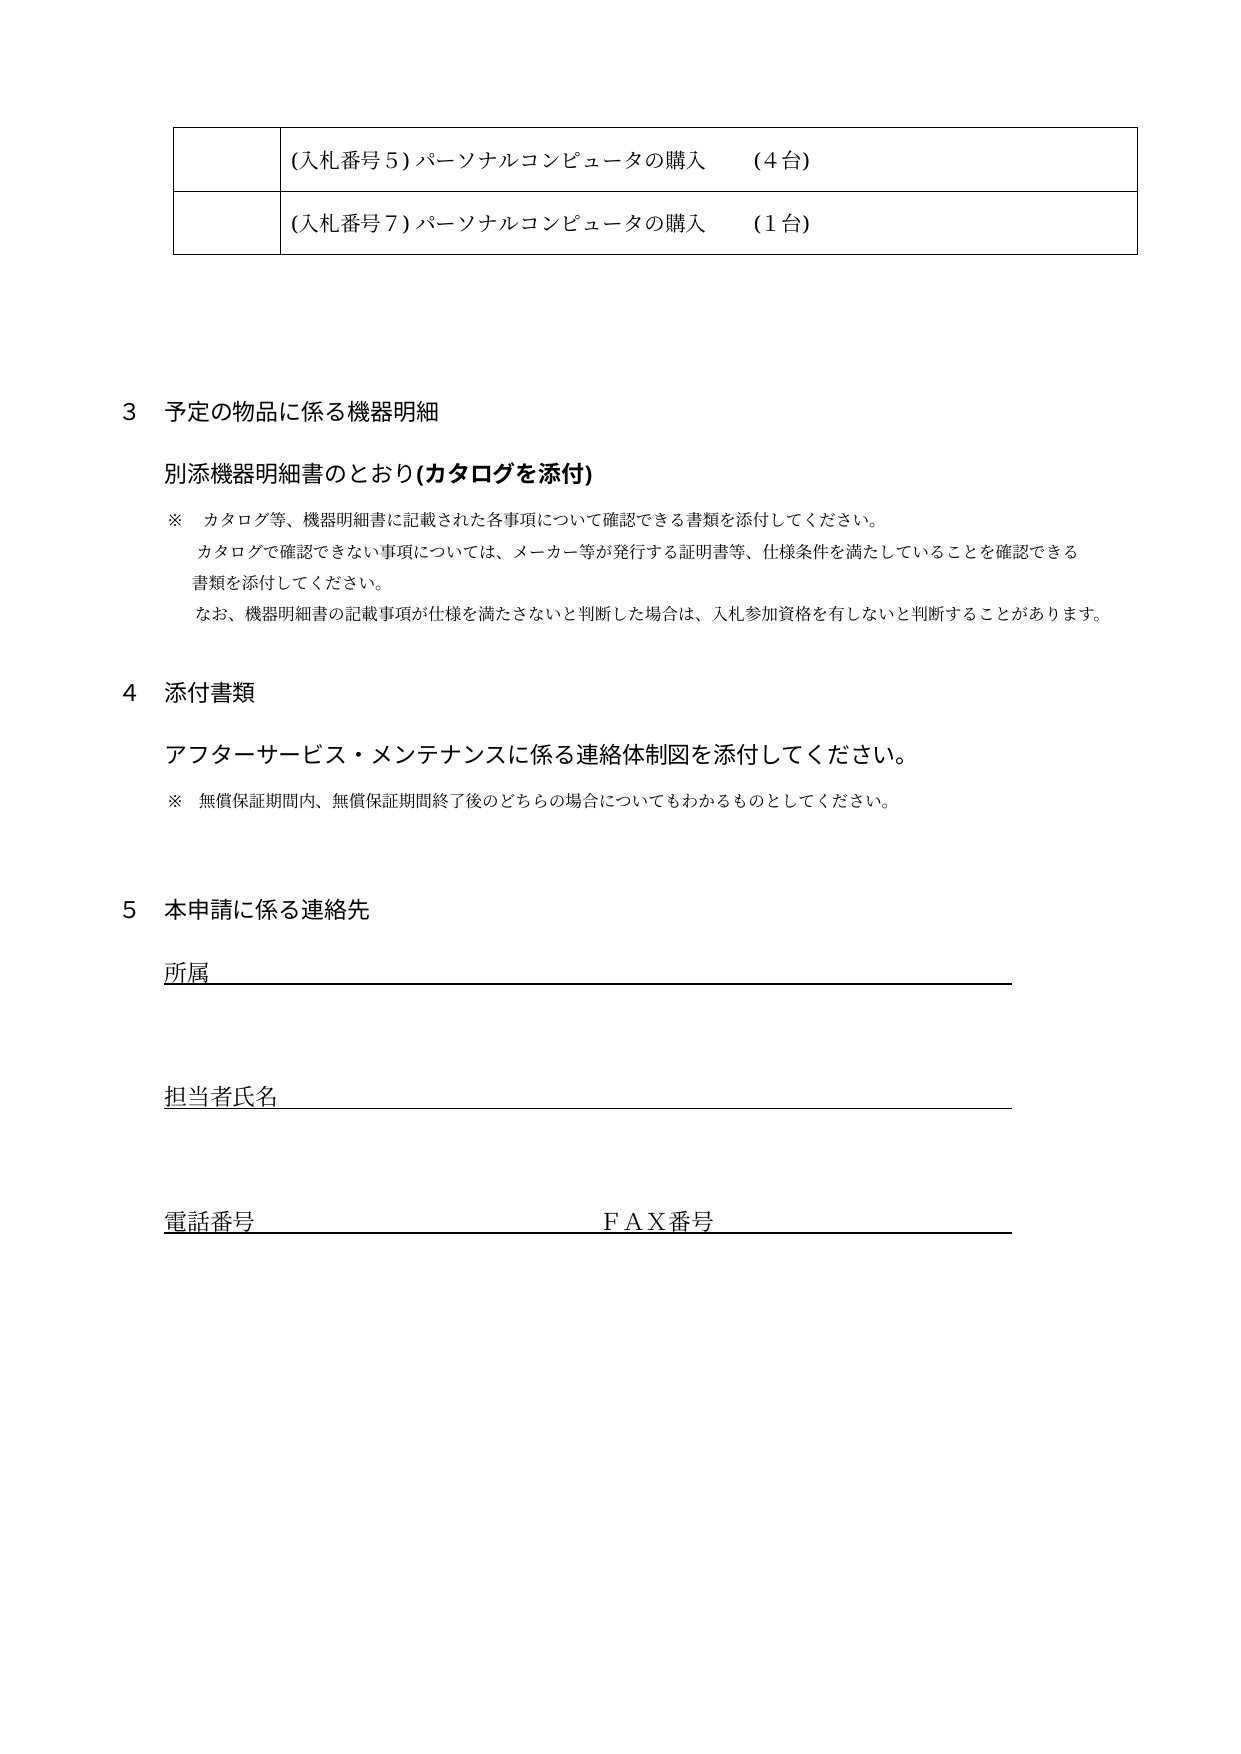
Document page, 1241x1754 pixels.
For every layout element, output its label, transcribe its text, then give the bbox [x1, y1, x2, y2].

table_cell [174, 128, 280, 191]
text ４ 添付書類 [118, 660, 1122, 722]
list カタログ等、機器明細書に記載された各事項について確認できる書類を添付してください。 [168, 504, 1122, 535]
table_cell [174, 192, 280, 254]
text 所属 [118, 940, 1122, 1002]
text 担当者氏名 [118, 1065, 1122, 1127]
text カタログで確認できない事項については、メーカー等が発行する証明書等、仕様条件を満たしていることを確認できる [175, 535, 1122, 566]
table_cell (入札番号５) パーソナルコンピュータの購入 (４台) [281, 128, 1137, 191]
text 書類を添付してください。 [175, 566, 1122, 598]
text ３ 予定の物品に係る機器明細 [118, 379, 1122, 442]
table_cell (入札番号７) パーソナルコンピュータの購入 (１台) [281, 192, 1137, 254]
text 電話番号 ＦＡＸ番号 [118, 1189, 1122, 1252]
text 別添機器明細書のとおり(カタログを添付) [118, 442, 1122, 504]
text ５ 本申請に係る連絡先 [118, 878, 1122, 940]
text ※ 無償保証期間内、無償保証期間終了後のどちらの場合についてもわかるものとしてください。 [118, 784, 1122, 816]
text アフターサービス・メンテナンスに係る連絡体制図を添付してください。 [118, 722, 1122, 784]
text なお、機器明細書の記載事項が仕様を満たさないと判断した場合は、入札参加資格を有しないと判断することがあります。 [136, 598, 1122, 629]
